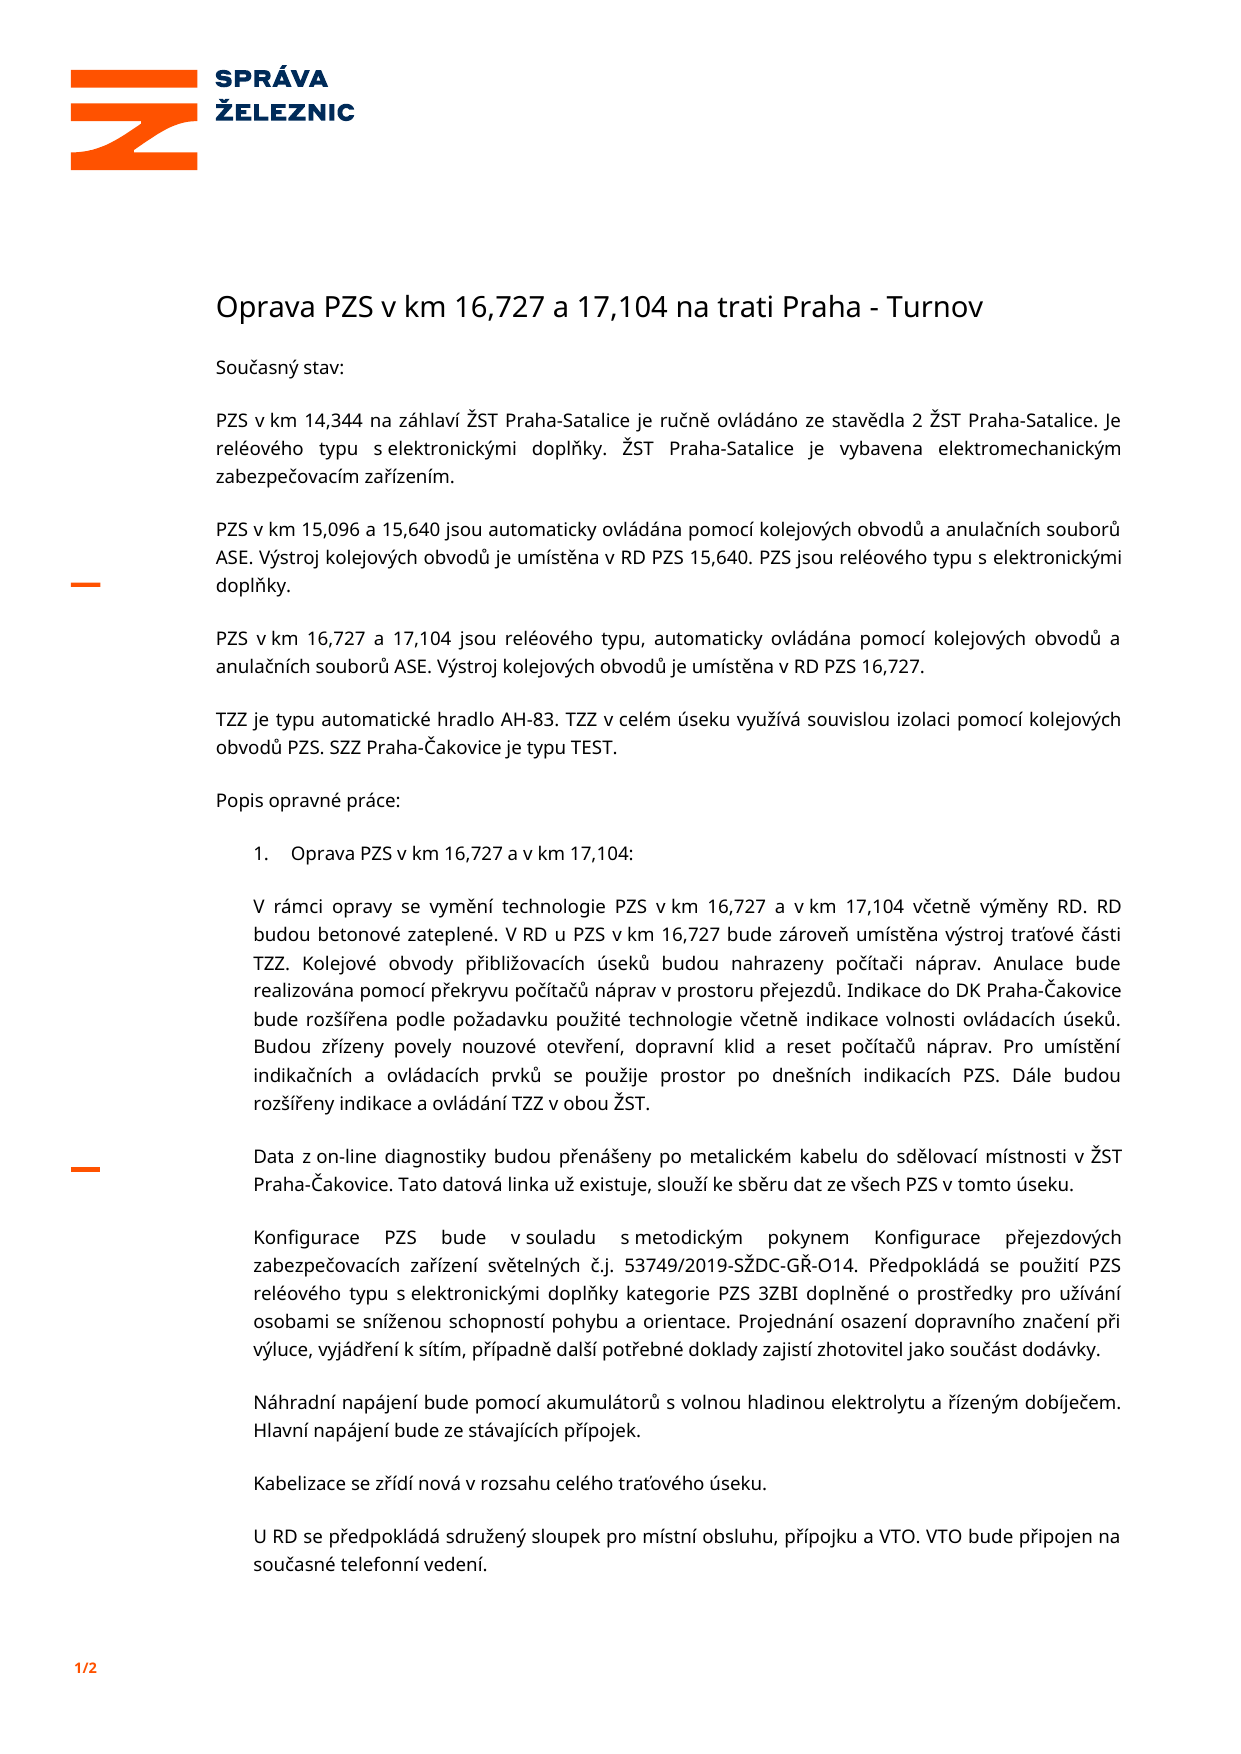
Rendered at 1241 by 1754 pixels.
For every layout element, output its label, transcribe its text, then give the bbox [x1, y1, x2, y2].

text PZS v km 14,344 na záhlaví ŽST Praha-Satalice je ručně ovládáno ze stavědla 2 ŽST Praha-Satalice. Je reléového typu s elektronickými doplňky. ŽST Praha-Satalice je vybavena elektromechanickým zabezpečovacím zařízením. [216, 407, 1122, 489]
text Současný stav: [216, 354, 1122, 380]
list Oprava PZS v km 16,727 a v km 17,104: [253, 841, 1122, 866]
text Náhradní napájení bude pomocí akumulátorů s volnou hladinou elektrolytu a řízeným dobíječem. Hlavní napájení bude ze stávajících přípojek. [253, 1389, 1122, 1443]
text Konfigurace PZS bude v souladu s metodickým pokynem Konfigurace přejezdových zabezpečovacích zařízení světelných č.j. 53749/2019-SŽDC-GŘ-O14. Předpokládá se použití PZS reléového typu s elektronickými doplňky kategorie PZS 3ZBI doplněné o prostředky pro užívání osobami se sníženou schopností pohybu a orientace. Projednání osazení dopravního značení při výluce, vyjádření k sítím, případně další potřebné doklady zajistí zhotovitel jako součást dodávky. [253, 1224, 1122, 1362]
text Data z on-line diagnostiky budou přenášeny po metalickém kabelu do sdělovací místnosti v ŽST Praha-Čakovice. Tato datová linka už existuje, slouží ke sběru dat ze všech PZS v tomto úseku. [253, 1143, 1122, 1196]
text Kabelizace se zřídí nová v rozsahu celého traťového úseku. [253, 1470, 1122, 1496]
text PZS v km 16,727 a 17,104 jsou reléového typu, automaticky ovládána pomocí kolejových obvodů a anulačních souborů ASE. Výstroj kolejových obvodů je umístěna v RD PZS 16,727. [216, 626, 1122, 679]
text Popis opravné práce: [216, 788, 1122, 813]
text V rámci opravy se vymění technologie PZS v km 16,727 a v km 17,104 včetně výměny RD. RD budou betonové zateplené. V RD u PZS v km 16,727 bude zároveň umístěna výstroj traťové části TZZ. Kolejové obvody přibližovacích úseků budou nahrazeny počítači náprav. Anulace bude realizována pomocí překryvu počítačů náprav v prostoru přejezdů. Indikace do DK Praha-Čakovice bude rozšířena podle požadavku použité technologie včetně indikace volnosti ovládacích úseků. Budou zřízeny povely nouzové otevření, dopravní klid a reset počítačů náprav. Pro umístění indikačních a ovládacích prvků se použije prostor po dnešních indikacích PZS. Dále budou rozšířeny indikace a ovládání TZZ v obou ŽST. [253, 894, 1122, 1115]
text U RD se předpokládá sdružený sloupek pro místní obsluhu, přípojku a VTO. VTO bude připojen na současné telefonní vedení. [253, 1523, 1122, 1577]
text TZZ je typu automatické hradlo AH-83. TZZ v celém úseku využívá souvislou izolaci pomocí kolejových obvodů PZS. SZZ Praha-Čakovice je typu TEST. [216, 707, 1122, 760]
text PZS v km 15,096 a 15,640 jsou automaticky ovládána pomocí kolejových obvodů a anulačních souborů ASE. Výstroj kolejových obvodů je umístěna v RD PZS 15,640. PZS jsou reléového typu s elektronickými doplňky. [216, 517, 1122, 598]
text Oprava PZS v km 16,727 a 17,104 na trati Praha - Turnov [216, 286, 1122, 326]
